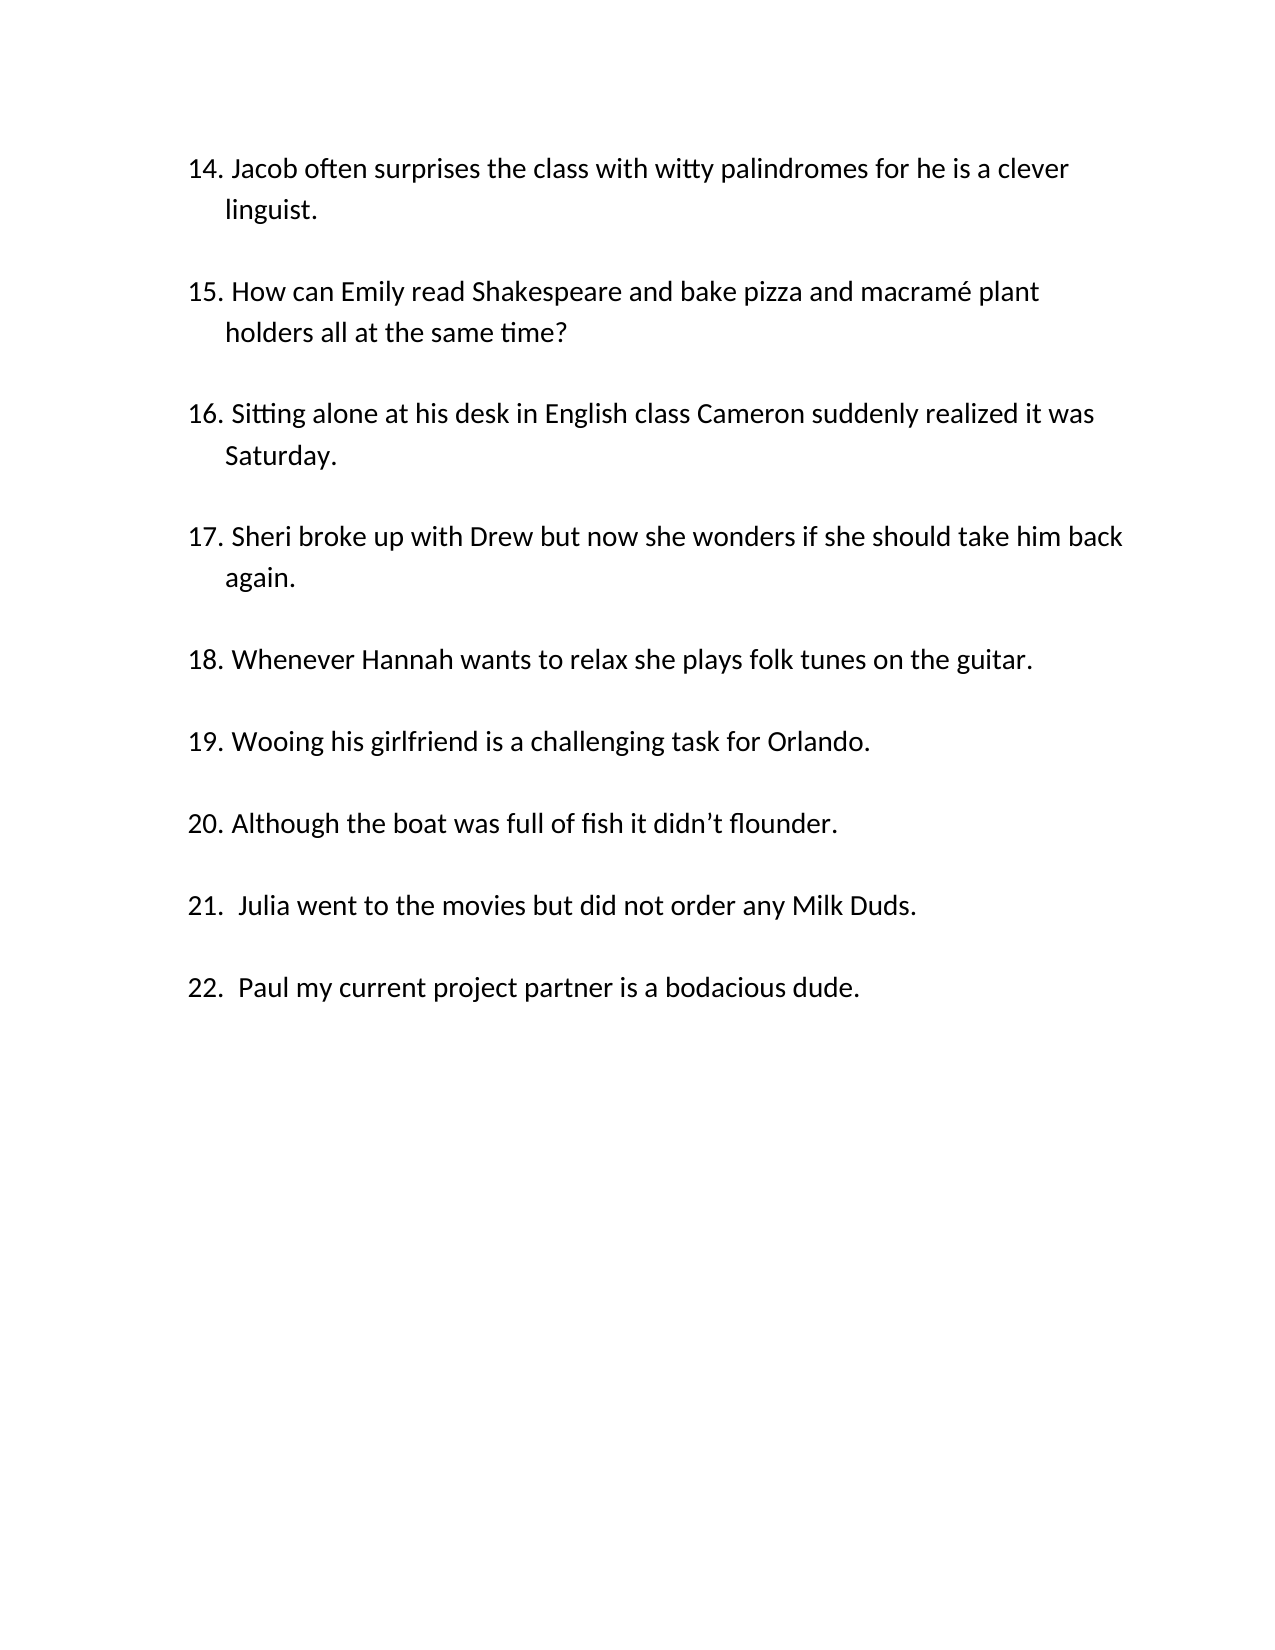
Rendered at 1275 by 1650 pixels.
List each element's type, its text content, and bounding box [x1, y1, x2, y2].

list Julia went to the movies but did not order any Milk Duds. [187, 887, 1125, 922]
list Wooing his girlfriend is a challenging task for Orlando. [187, 723, 1125, 759]
list Sitting alone at his desk in English class Cameron suddenly realized it was Saturday. [187, 396, 1125, 472]
list Although the boat was full of fish it didn’t flounder. [187, 805, 1125, 841]
list Jacob often surprises the class with witty palindromes for he is a clever linguist. [187, 150, 1125, 227]
list Sheri broke up with Drew but now she wonders if she should take him back again. [187, 518, 1125, 595]
list Whenever Hannah wants to relax she plays folk tunes on the guitar. [187, 641, 1125, 677]
list Paul my current project partner is a bodacious dude. [187, 969, 1125, 1004]
list How can Emily read Shakespeare and bake pizza and macramé plant holders all at the same time? [187, 273, 1125, 349]
